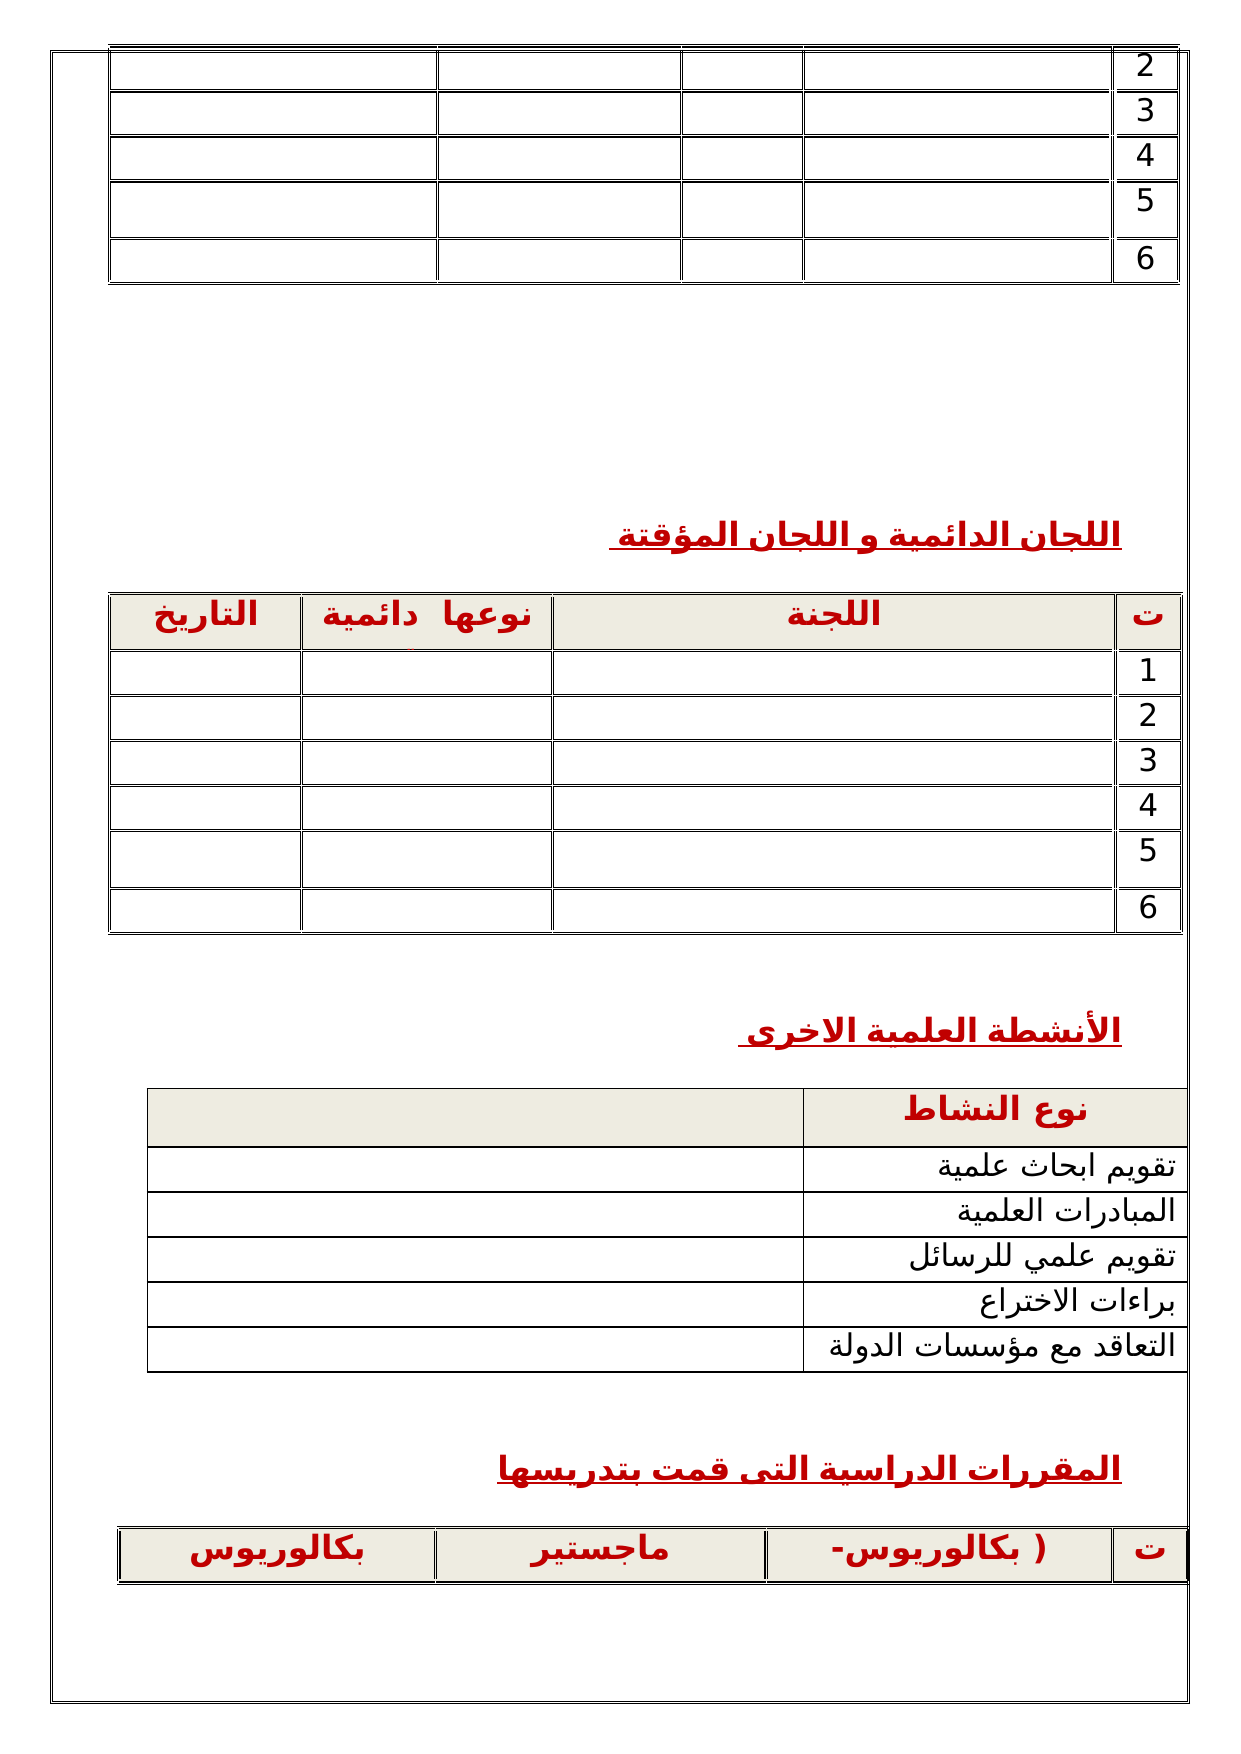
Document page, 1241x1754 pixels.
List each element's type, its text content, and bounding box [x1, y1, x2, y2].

table_cell [683, 53, 802, 89]
table_cell [111, 652, 300, 694]
table_cell [303, 787, 551, 829]
table_cell [111, 742, 300, 784]
table_cell [553, 829, 1116, 887]
table_cell [302, 887, 553, 932]
table_cell [439, 53, 680, 89]
table_cell 5 [1113, 179, 1178, 237]
table_cell [110, 237, 438, 282]
table_cell [804, 237, 1111, 282]
table_cell [111, 832, 300, 887]
table_cell [683, 183, 802, 237]
table_header التاريخ [110, 593, 302, 649]
table_cell [805, 53, 1111, 89]
table_cell 6 [1117, 887, 1181, 932]
table_header [148, 1089, 803, 1146]
table_cell [148, 1328, 803, 1371]
table_cell [111, 53, 436, 89]
table_cell [553, 887, 1114, 932]
table_cell [804, 89, 1113, 134]
table_cell [111, 138, 436, 179]
table_cell [303, 832, 551, 887]
table_header ت [1114, 1529, 1187, 1581]
table_cell [438, 237, 682, 282]
table_cell [553, 694, 1116, 739]
table_cell [303, 697, 551, 739]
table_cell [148, 1148, 803, 1191]
table_cell [110, 887, 302, 932]
table_header ماجستير [436, 1529, 766, 1581]
table_cell [439, 183, 680, 237]
table_cell المبادرات العلمية [804, 1193, 1187, 1236]
table_cell [148, 1283, 803, 1326]
table_cell 1 [1116, 649, 1181, 694]
table_cell تقويم ابحاث علمية [804, 1148, 1187, 1191]
table_cell [804, 134, 1113, 179]
table_cell [553, 649, 1116, 694]
table_cell [148, 1193, 803, 1236]
table_cell 2 [1116, 694, 1181, 739]
table_cell [804, 179, 1113, 237]
table_cell [439, 93, 680, 134]
table_cell 5 [1116, 829, 1181, 887]
table_cell 2 [1114, 53, 1177, 89]
table_cell [111, 93, 436, 134]
table_cell 3 [1113, 89, 1178, 134]
table_header نوع النشاط [804, 1089, 1187, 1146]
table_cell 4 [1116, 784, 1181, 829]
table_cell التعاقد مع مؤسسات الدولة [804, 1328, 1187, 1371]
table_header ( بكالوريوس-ماجستير- دكتوراه ) [766, 1529, 1111, 1581]
table_cell 3 [1116, 739, 1181, 784]
table_header نوعها دائمية - مؤقتة [302, 593, 553, 649]
table_cell [111, 787, 300, 829]
table_header اللجنة [553, 595, 1114, 649]
table_cell [683, 138, 802, 179]
table_cell [682, 240, 803, 282]
table_cell [111, 697, 300, 739]
table_cell [111, 183, 436, 237]
table_cell براءات الاختراع [804, 1283, 1187, 1326]
table_header بكالوريوس [119, 1527, 436, 1581]
table_cell 6 [1114, 237, 1178, 282]
table_cell [303, 652, 551, 694]
table_cell 4 [1113, 134, 1178, 179]
table_cell [439, 138, 680, 179]
table_cell [553, 784, 1116, 829]
table_cell [553, 739, 1116, 784]
table_cell تقويم علمي للرسائل والاطاريح [804, 1238, 1187, 1281]
text اللجان الدائمية و اللجان المؤقتة [150, 515, 1122, 553]
table_header ت [1117, 595, 1181, 649]
table_cell [303, 742, 551, 784]
table_cell [683, 93, 802, 134]
table_cell [148, 1238, 803, 1281]
text الأنشطة العلمية الاخرى [150, 1011, 1122, 1050]
text المقررات الدراسية التى قمت بتدريسها [150, 1449, 1122, 1487]
